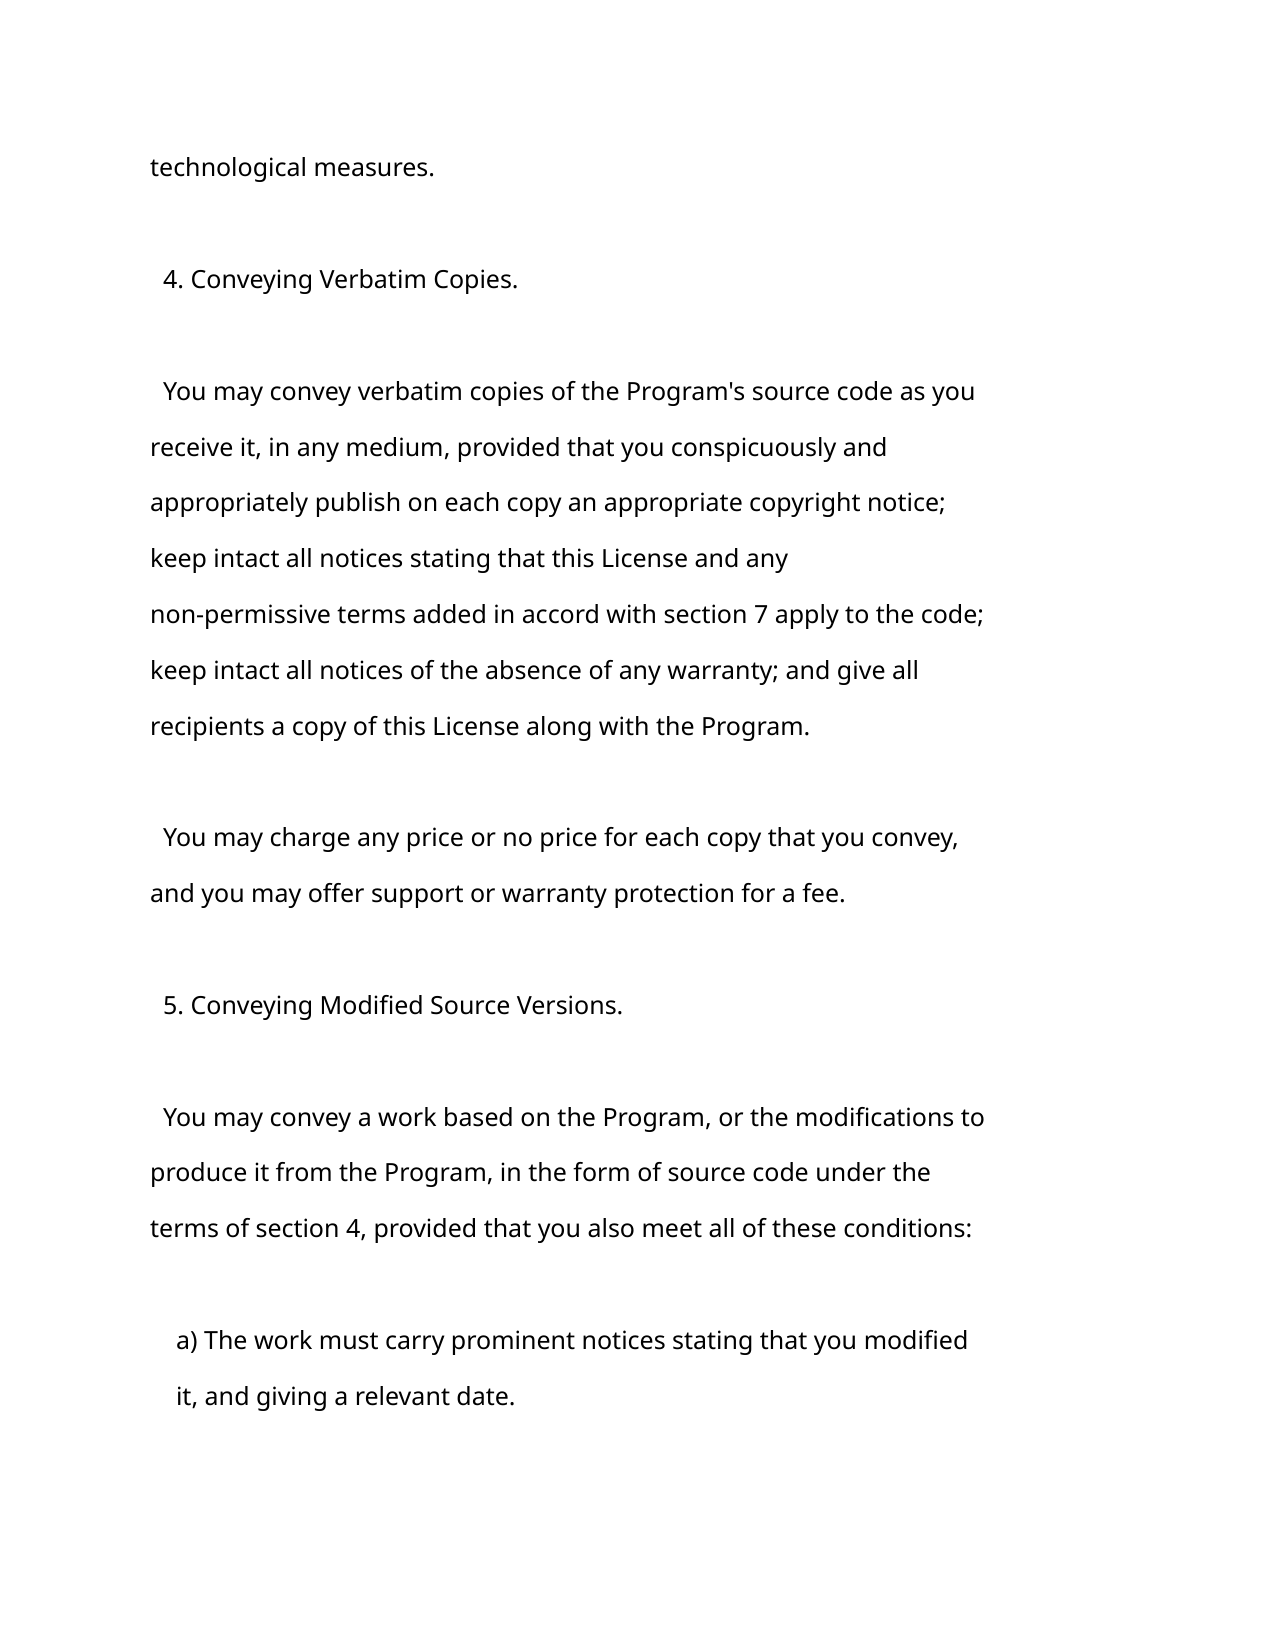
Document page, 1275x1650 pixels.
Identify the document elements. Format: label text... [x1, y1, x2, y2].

text produce it from the Program, in the form of source code under the [150, 1155, 1125, 1189]
text non-permissive terms added in accord with section 7 apply to the code; [150, 597, 1125, 631]
text keep intact all notices of the absence of any warranty; and give all [150, 652, 1125, 687]
text 4. Conveying Verbatim Copies. [150, 262, 1125, 296]
text keep intact all notices stating that this License and any [150, 541, 1125, 575]
text 5. Conveying Modified Source Versions. [150, 987, 1125, 1022]
text technological measures. [150, 150, 1125, 184]
text and you may offer support or warranty protection for a fee. [150, 876, 1125, 910]
text You may charge any price or no price for each copy that you convey, [150, 820, 1125, 854]
text terms of section 4, provided that you also meet all of these conditions: [150, 1211, 1125, 1245]
text a) The work must carry prominent notices stating that you modified [150, 1322, 1125, 1357]
text appropriately publish on each copy an appropriate copyright notice; [150, 485, 1125, 519]
text receive it, in any medium, provided that you conspicuously and [150, 429, 1125, 463]
text You may convey verbatim copies of the Program's source code as you [150, 373, 1125, 407]
text You may convey a work based on the Program, or the modifications to [150, 1099, 1125, 1133]
text it, and giving a relevant date. [150, 1378, 1125, 1412]
text recipients a copy of this License along with the Program. [150, 708, 1125, 742]
